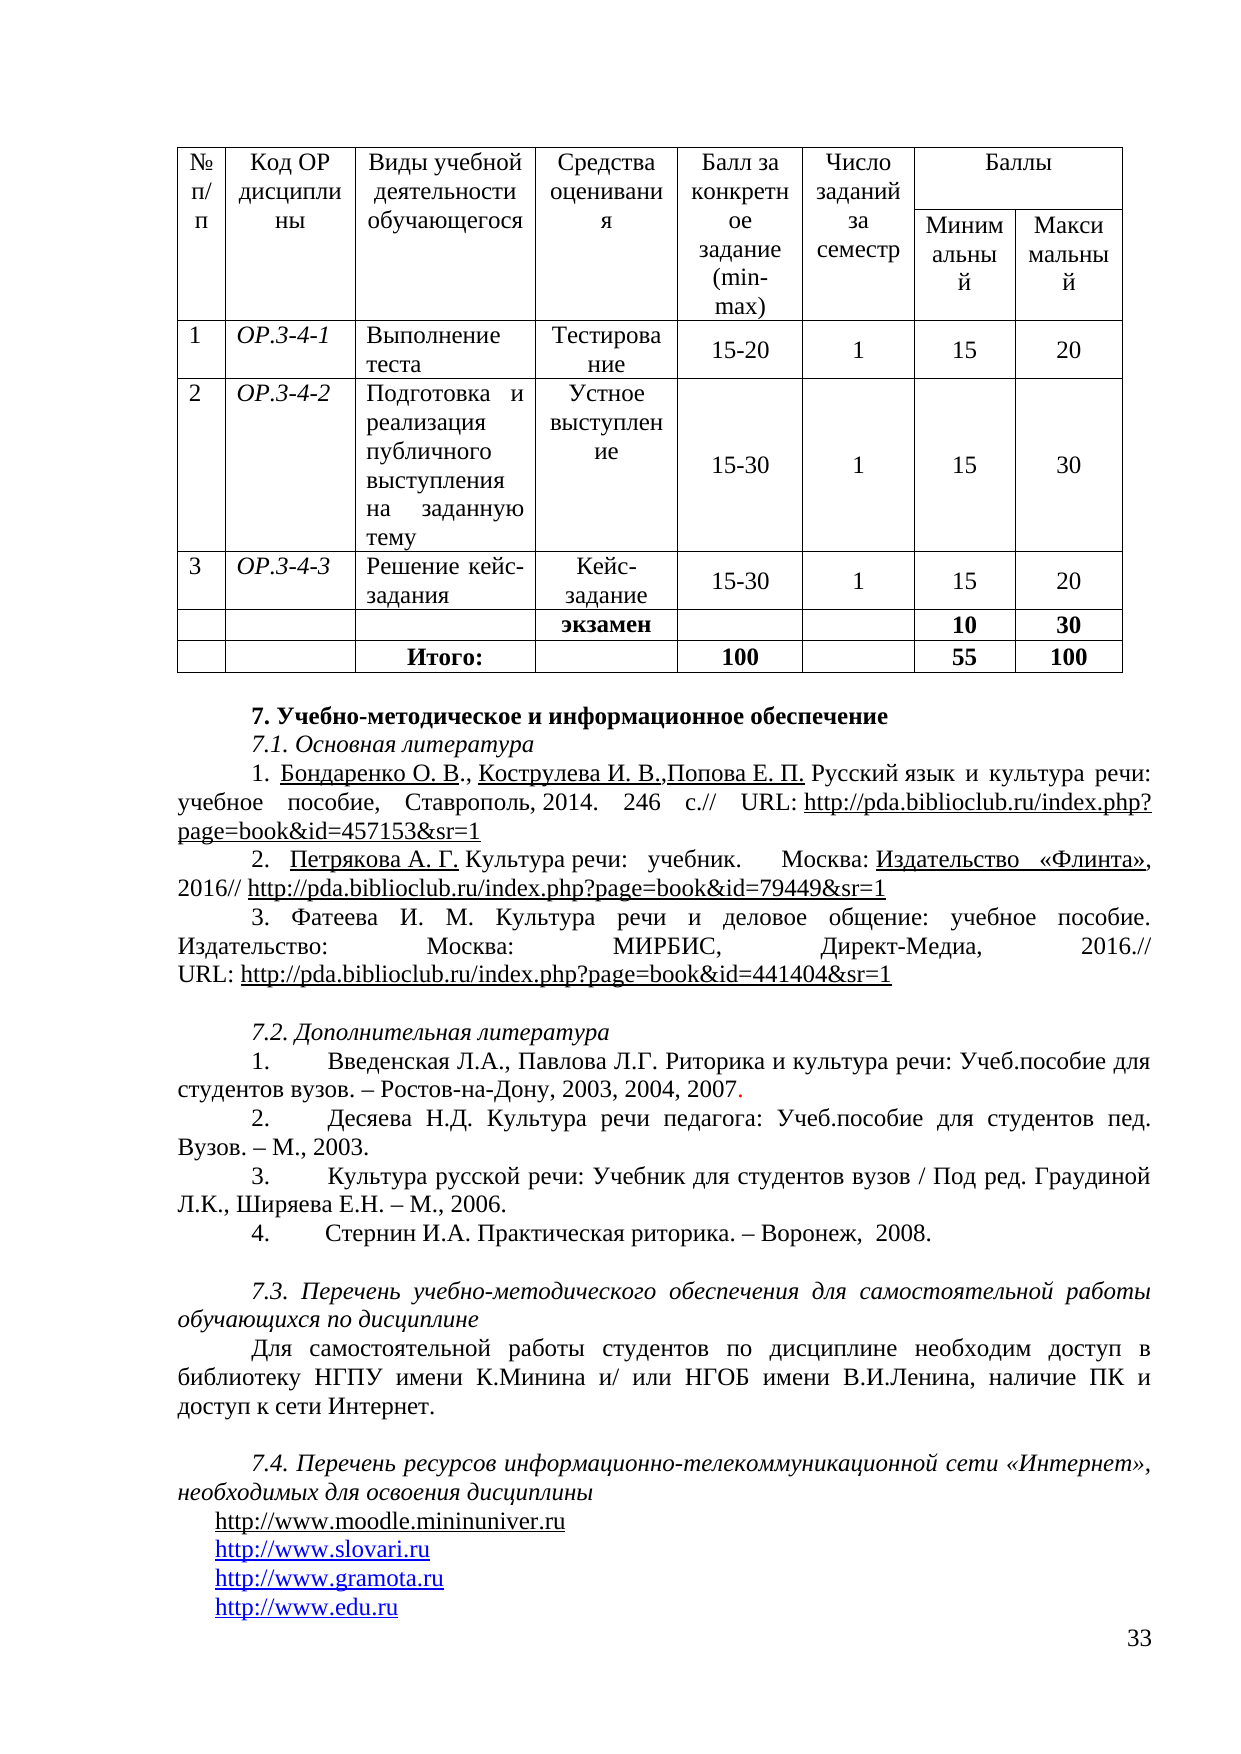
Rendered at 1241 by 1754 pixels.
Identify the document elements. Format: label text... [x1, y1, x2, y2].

table_cell 3 [178, 552, 225, 609]
table_cell 100 [678, 641, 802, 671]
text 3. Фатеева И. М. Культура речи и деловое общение: учебное пособие. Издательство: Москва: МИРБИС, Директ-Медиа, 2016.// URL: http://pda.biblioclub.ru/index.php?page=book&id=441404&sr=1 [177, 902, 1152, 988]
table_header Средства оценивания [536, 148, 677, 320]
list Десяева Н.Д. Культура речи педагога: Учеб.пособие для студентов пед. Вузов. – М., 2003. [177, 1103, 1152, 1161]
table_cell ОР.3-4-1 [226, 321, 355, 378]
table_header Виды учебной деятельности обучающегося [356, 148, 535, 320]
table_cell 20 [1016, 552, 1122, 609]
table_cell [178, 641, 225, 671]
text Для самостоятельной работы студентов по дисциплине необходим доступ в библиотеку НГПУ имени К.Минина и/ или НГОБ имени В.И.Ленина, наличие ПК и доступ к сети Интернет. [177, 1333, 1152, 1419]
table_cell Устное выступление [536, 379, 677, 551]
list Стернин И.А. Практическая риторика. – Воронеж, 2008. [177, 1218, 1152, 1247]
table_cell Итого: [356, 641, 535, 671]
table_cell 2 [178, 379, 225, 551]
table_cell 55 [915, 641, 1015, 671]
text 7.2. Дополнительная литература [177, 1017, 1152, 1046]
text http://www.moodle.mininuniver.ru [215, 1506, 1152, 1534]
table_cell 30 [1016, 379, 1122, 551]
text 7.3. Перечень учебно-методического обеспечения для самостоятельной работы обучающихся по дисциплине [177, 1276, 1152, 1333]
table_cell 15 [915, 552, 1015, 609]
table_cell 100 [1016, 641, 1122, 671]
text 2. Петрякова А. Г. Культура речи: учебник. Москва: Издательство «Флинта», 2016// http://pda.biblioclub.ru/index.php?page=book&id=79449&sr=1 [177, 844, 1152, 902]
list Введенская Л.А., Павлова Л.Г. Риторика и культура речи: Учеб.пособие для студентов вузов. – Ростов-на-Дону, 2003, 2004, 2007. [177, 1046, 1152, 1103]
table_cell Решение кейс-задания [356, 552, 535, 609]
text 7.1. Основная литература [177, 729, 1152, 758]
table_cell 15-30 [678, 379, 802, 551]
table_cell 1 [803, 552, 914, 609]
table_cell Минимальный [915, 210, 1015, 320]
table_cell [356, 610, 535, 640]
table_cell 20 [1016, 321, 1122, 378]
table_cell [803, 641, 914, 671]
table_header Балл за конкретное задание (min-max) [678, 148, 802, 320]
text 1. Бондаренко О. В., Кострулева И. В.,Попова Е. П. Русский язык и культура речи: учебное пособие, Ставрополь, 2014. 246 с.// URL: http://pda.biblioclub.ru/index.php?page=book&id=457153&sr=1 [177, 758, 1152, 844]
text 7.4. Перечень ресурсов информационно-телекоммуникационной сети «Интернет», необходимых для освоения дисциплины [177, 1448, 1152, 1506]
text http://www.gramota.ru [215, 1563, 1152, 1592]
table_cell 15 [915, 379, 1015, 551]
list Культура русской речи: Учебник для студентов вузов / Под ред. Граудиной Л.К., Ширяева Е.Н. – М., 2006. [177, 1161, 1152, 1218]
table_cell ОР.3-4-3 [226, 552, 355, 609]
table_header Баллы [915, 148, 1122, 209]
table_cell Подготовка и реализация публичного выступления на заданную тему [356, 379, 535, 551]
table_cell [178, 610, 225, 640]
table_cell [803, 610, 914, 640]
table_cell 15-30 [678, 552, 802, 609]
table_cell 1 [803, 379, 914, 551]
table_header Код ОР дисциплины [226, 148, 355, 320]
text http://www.slovari.ru [215, 1534, 1152, 1563]
table_cell Максимальный [1016, 210, 1122, 320]
table_cell Выполнение теста [356, 321, 535, 378]
table_cell экзамен [536, 610, 677, 640]
table_cell [678, 610, 802, 640]
text 7. Учебно-методическое и информационное обеспечение [177, 701, 1152, 729]
table_cell [226, 610, 355, 640]
table_cell Кейс-задание [536, 552, 677, 609]
table_cell ОР.3-4-2 [226, 379, 355, 551]
table_cell [226, 641, 355, 671]
table_cell 30 [1016, 610, 1122, 640]
table_cell 15 [915, 321, 1015, 378]
table_header Число заданий за семестр [803, 148, 914, 320]
table_cell Тестирование [536, 321, 677, 378]
table_cell 1 [803, 321, 914, 378]
table_header № п/п [178, 148, 225, 320]
table_cell [536, 641, 677, 671]
table_cell 1 [178, 321, 225, 378]
text http://www.edu.ru [215, 1592, 1152, 1621]
table_cell 10 [915, 610, 1015, 640]
table_cell 15-20 [678, 321, 802, 378]
